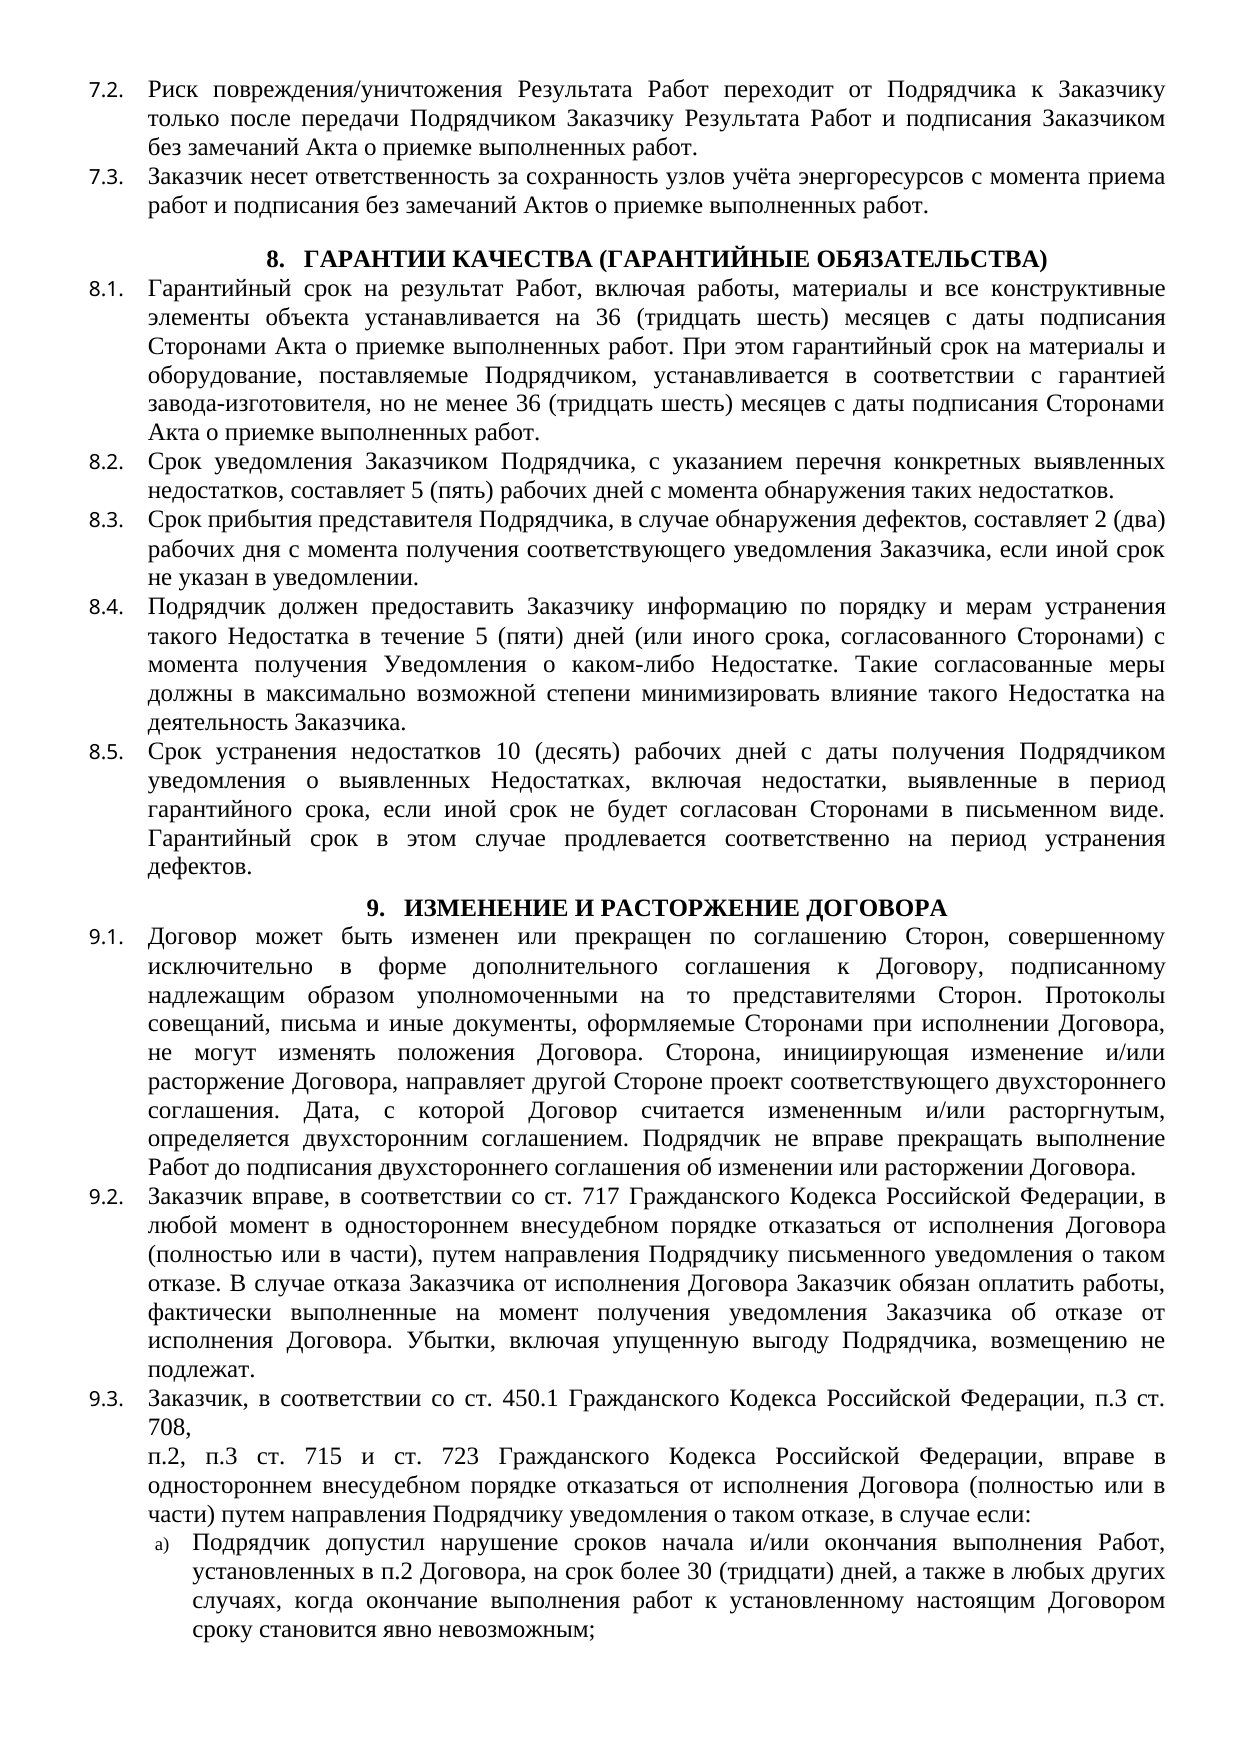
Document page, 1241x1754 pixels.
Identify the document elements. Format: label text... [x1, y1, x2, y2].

subtitle ГАРАНТИИ КАЧЕСТВА (ГАРАНТИЙНЫЕ ОБЯЗАТЕЛЬСТВА) [148, 244, 1167, 273]
list Заказчик, в соответствии со ст. 450.1 Гражданского Кодекса Российской Федерации, п.3 ст. 708, п.2, п.3 ст. 715 и ст. 723 Гражданского Кодекса Российской Федерации, вправе в одностороннем внесудебном порядке отказаться от исполнения Договора (полностью или в части) путем направления Подрядчику уведомления о таком отказе, в случае если: [89, 1383, 1167, 1527]
subtitle ИЗМЕНЕНИЕ И РАСТОРЖЕНИЕ ДОГОВОРА [148, 893, 1167, 921]
list Заказчик несет ответственность за сохранность узлов учёта энергоресурсов с момента приема работ и подписания без замечаний Актов о приемке выполненных работ. [89, 161, 1167, 219]
list Подрядчик должен предоставить Заказчику информацию по порядку и мерам устранения такого Недостатка в течение 5 (пяти) дней (или иного срока, согласованного Сторонами) с момента получения Уведомления о каком-либо Недостатке. Такие согласованные меры должны в максимально возможной степени минимизировать влияние такого Недостатка на деятельность Заказчика. [89, 591, 1167, 736]
list Договор может быть изменен или прекращен по соглашению Сторон, совершенному исключительно в форме дополнительного соглашения к Договору, подписанному надлежащим образом уполномоченными на то представителями Сторон. Протоколы совещаний, письма и иные документы, оформляемые Сторонами при исполнении Договора, не могут изменять положения Договора. Сторона, инициирующая изменение и/или расторжение Договора, направляет другой Стороне проект соответствующего двухстороннего соглашения. Дата, с которой Договор считается измененным и/или расторгнутым, определяется двухсторонним соглашением. Подрядчик не вправе прекращать выполнение Работ до подписания двухстороннего соглашения об изменении или расторжении Договора. [89, 921, 1167, 1181]
list Подрядчик допустил нарушение сроков начала и/или окончания выполнения Работ, установленных в п.2 Договора, на срок более 30 (тридцати) дней, а также в любых других случаях, когда окончание выполнения работ к установленному настоящим Договором сроку становится явно невозможным; [154, 1527, 1167, 1642]
list Срок прибытия представителя Подрядчика, в случае обнаружения дефектов, составляет 2 (два) рабочих дня с момента получения соответствующего уведомления Заказчика, если иной срок не указан в уведомлении. [89, 504, 1167, 591]
list Срок уведомления Заказчиком Подрядчика, с указанием перечня конкретных выявленных недостатков, составляет 5 (пять) рабочих дней с момента обнаружения таких недостатков. [89, 446, 1167, 504]
list Заказчик вправе, в соответствии со ст. 717 Гражданского Кодекса Российской Федерации, в любой момент в одностороннем внесудебном порядке отказаться от исполнения Договора (полностью или в части), путем направления Подрядчику письменного уведомления о таком отказе. В случае отказа Заказчика от исполнения Договора Заказчик обязан оплатить работы, фактически выполненные на момент получения уведомления Заказчика об отказе от исполнения Договора. Убытки, включая упущенную выгоду Подрядчика, возмещению не подлежат. [89, 1181, 1167, 1383]
list Гарантийный срок на результат Работ, включая работы, материалы и все конструктивные элементы объекта устанавливается на 36 (тридцать шесть) месяцев с даты подписания Сторонами Акта о приемке выполненных работ. При этом гарантийный срок на материалы и оборудование, поставляемые Подрядчиком, устанавливается в соответствии с гарантией завода-изготовителя, но не менее 36 (тридцать шесть) месяцев с даты подписания Сторонами Акта о приемке выполненных работ. [89, 273, 1167, 446]
list Риск повреждения/уничтожения Результата Работ переходит от Подрядчика к Заказчику только после передачи Подрядчиком Заказчику Результата Работ и подписания Заказчиком без замечаний Акта о приемке выполненных работ. [89, 74, 1167, 161]
list Срок устранения недостатков 10 (десять) рабочих дней с даты получения Подрядчиком уведомления о выявленных Недостатках, включая недостатки, выявленные в период гарантийного срока, если иной срок не будет согласован Сторонами в письменном виде. Гарантийный срок в этом случае продлевается соответственно на период устранения дефектов. [89, 736, 1167, 880]
